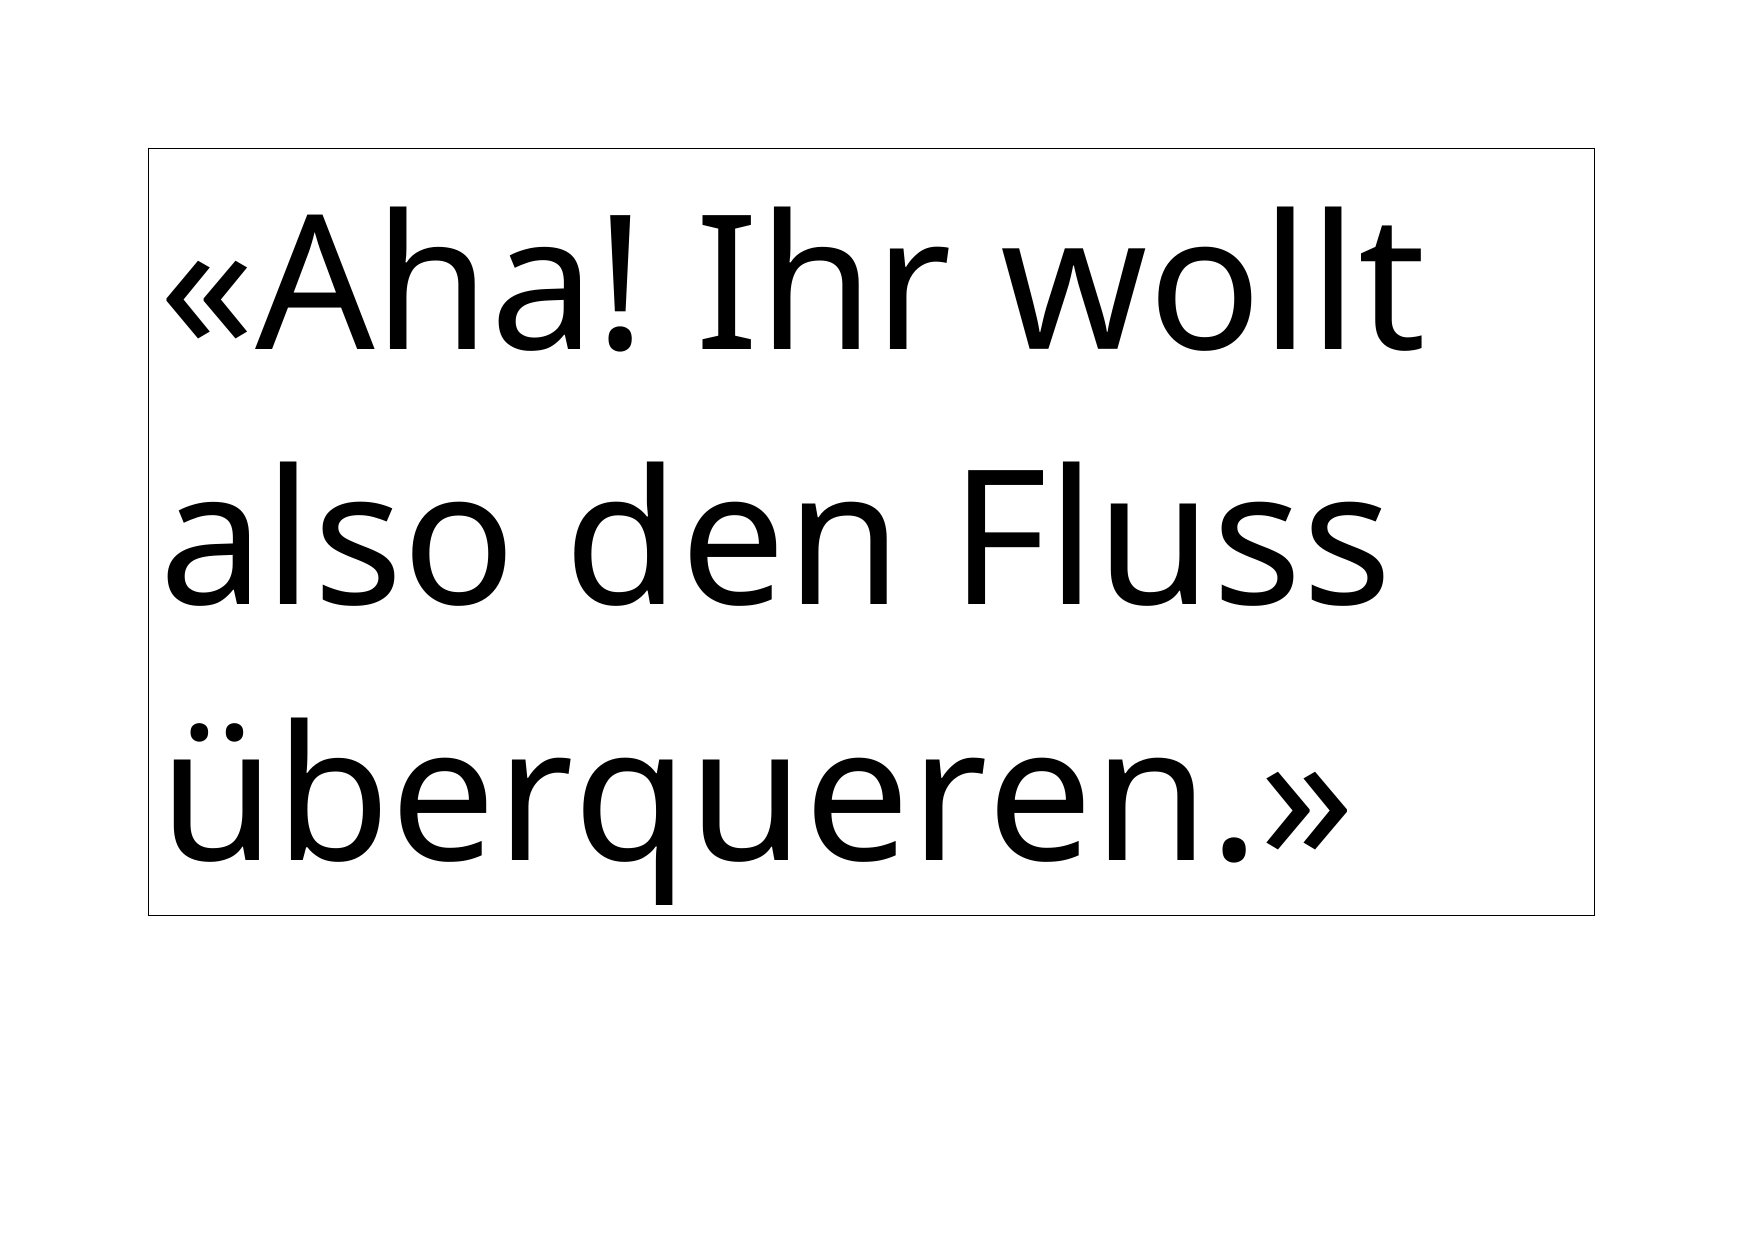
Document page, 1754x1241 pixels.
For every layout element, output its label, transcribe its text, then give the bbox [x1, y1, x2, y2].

table_cell «Aha! Ihr wollt also den Fluss überqueren.» [149, 149, 1594, 915]
